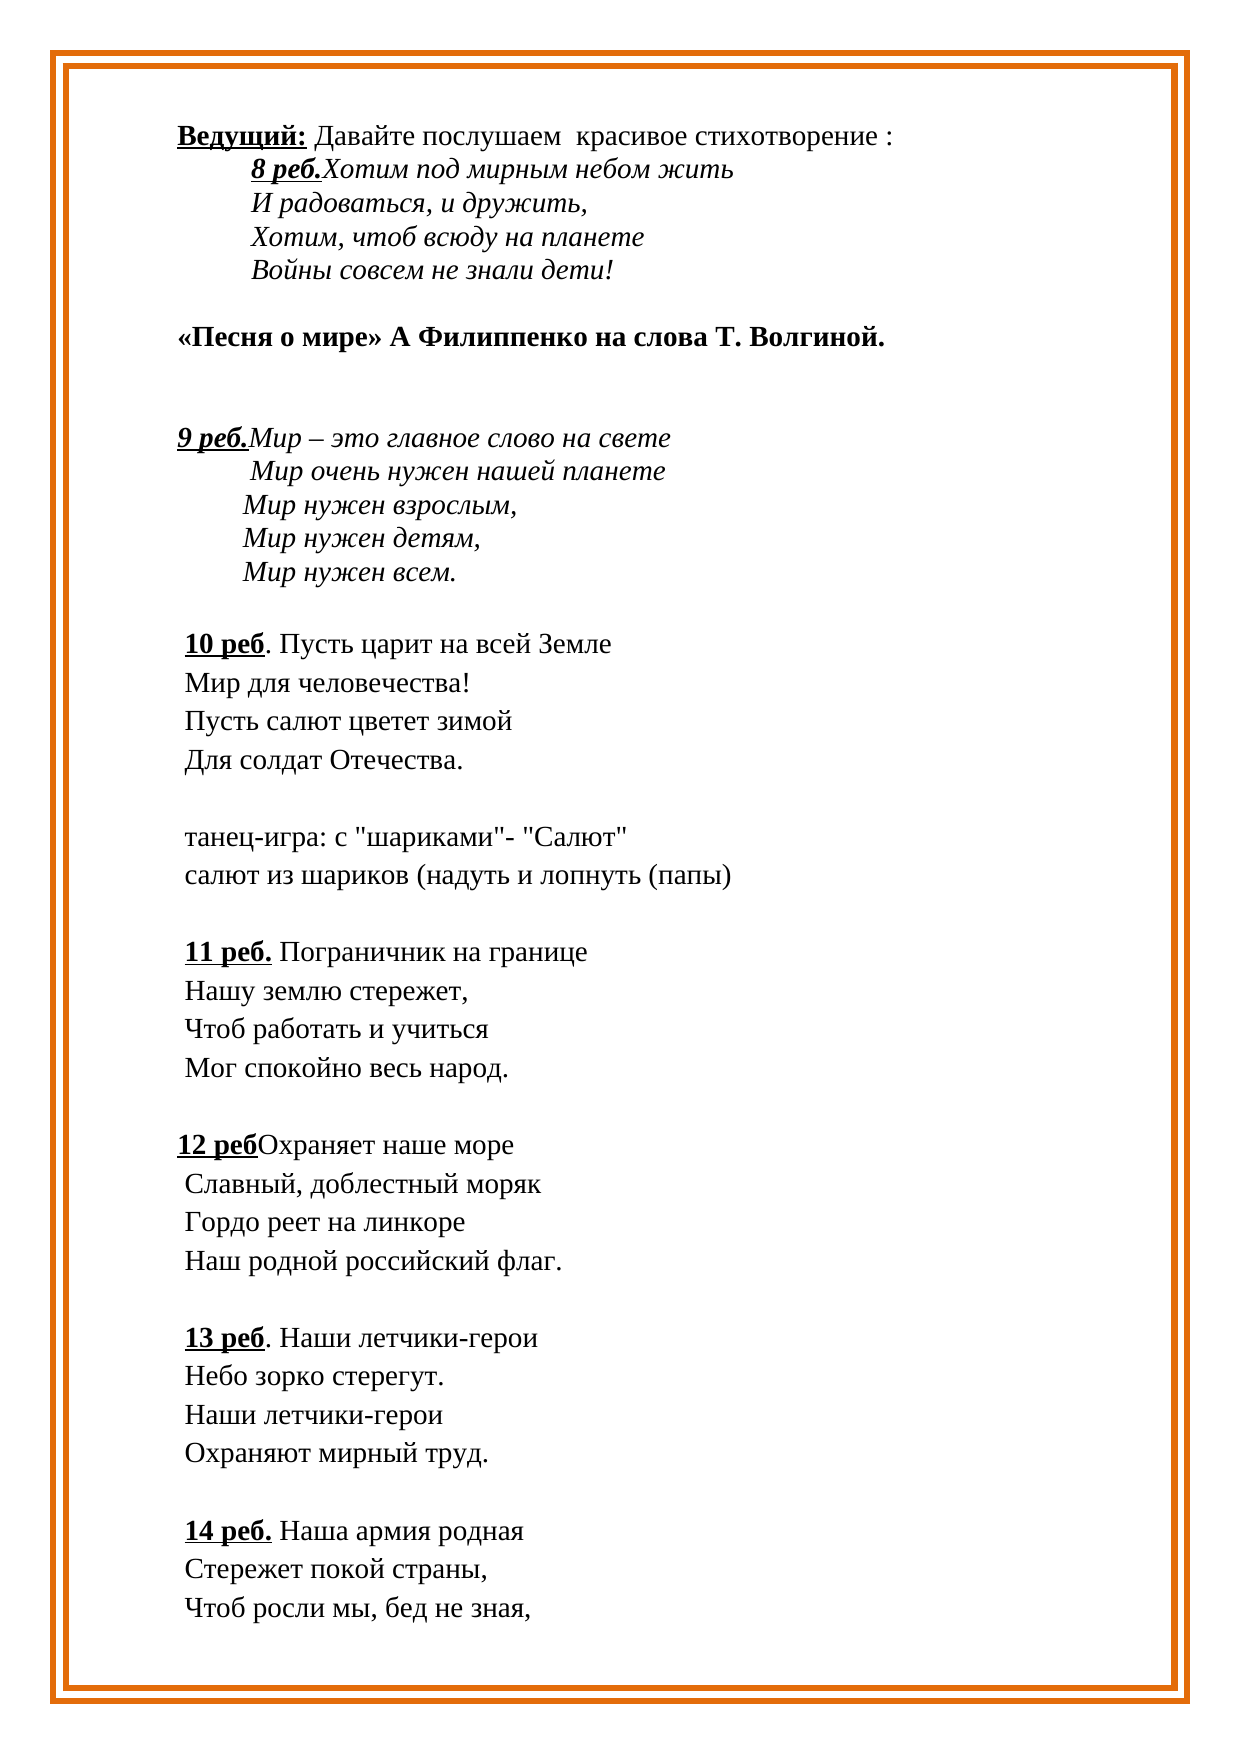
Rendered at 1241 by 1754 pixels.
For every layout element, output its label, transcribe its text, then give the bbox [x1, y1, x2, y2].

text Мир очень нужен нашей планете [177, 453, 1152, 487]
text Охраняют мирный труд. [177, 1436, 1152, 1469]
text Для солдат Отечества. [177, 742, 1152, 775]
text Ведущий: Давайте послушаем красивое стихотворение : [177, 118, 1152, 152]
text Мир нужен детям, [177, 521, 1152, 554]
text Мог спокойно весь народ. [177, 1050, 1152, 1084]
text Чтоб работать и учиться [177, 1012, 1152, 1045]
text Хотим, чтоб всюду на планете [177, 219, 1152, 252]
text Наш родной российский флаг. [177, 1243, 1152, 1276]
text Гордо реет на линкоре [177, 1204, 1152, 1238]
text «Песня о мире» А Филиппенко на слова Т. Волгиной. [177, 319, 1152, 353]
text Войны совсем не знали дети! [177, 252, 1152, 286]
text танец-игра: с "шариками"- "Салют" [177, 819, 1152, 852]
text Мир для человечества! [177, 665, 1152, 698]
text Славный, доблестный моряк [177, 1166, 1152, 1199]
text Наши летчики-герои [177, 1397, 1152, 1431]
text Нашу землю стережет, [177, 973, 1152, 1007]
text Мир нужен всем. [177, 554, 1152, 588]
text Чтоб росли мы, бед не зная, [177, 1590, 1152, 1623]
text салют из шариков (надуть и лопнуть (папы) [177, 857, 1152, 891]
text Мир нужен взрослым, [177, 487, 1152, 521]
text 14 реб. Наша армия родная [177, 1513, 1152, 1546]
text 8 реб.Хотим под мирным небом жить [177, 152, 1152, 185]
text 12 ребОхраняет наше море [177, 1127, 1152, 1161]
text 11 реб. Пограничник на границе [177, 934, 1152, 968]
text Пусть салют цветет зимой [177, 703, 1152, 737]
text И радоваться, и дружить, [177, 185, 1152, 219]
text 9 реб.Мир – это главное слово на свете [177, 420, 1152, 453]
text 13 реб. Наши летчики-герои [177, 1320, 1152, 1353]
text Стережет покой страны, [177, 1551, 1152, 1585]
text Небо зорко стерегут. [177, 1358, 1152, 1392]
text 10 реб. Пусть царит на всей Земле [177, 626, 1152, 660]
